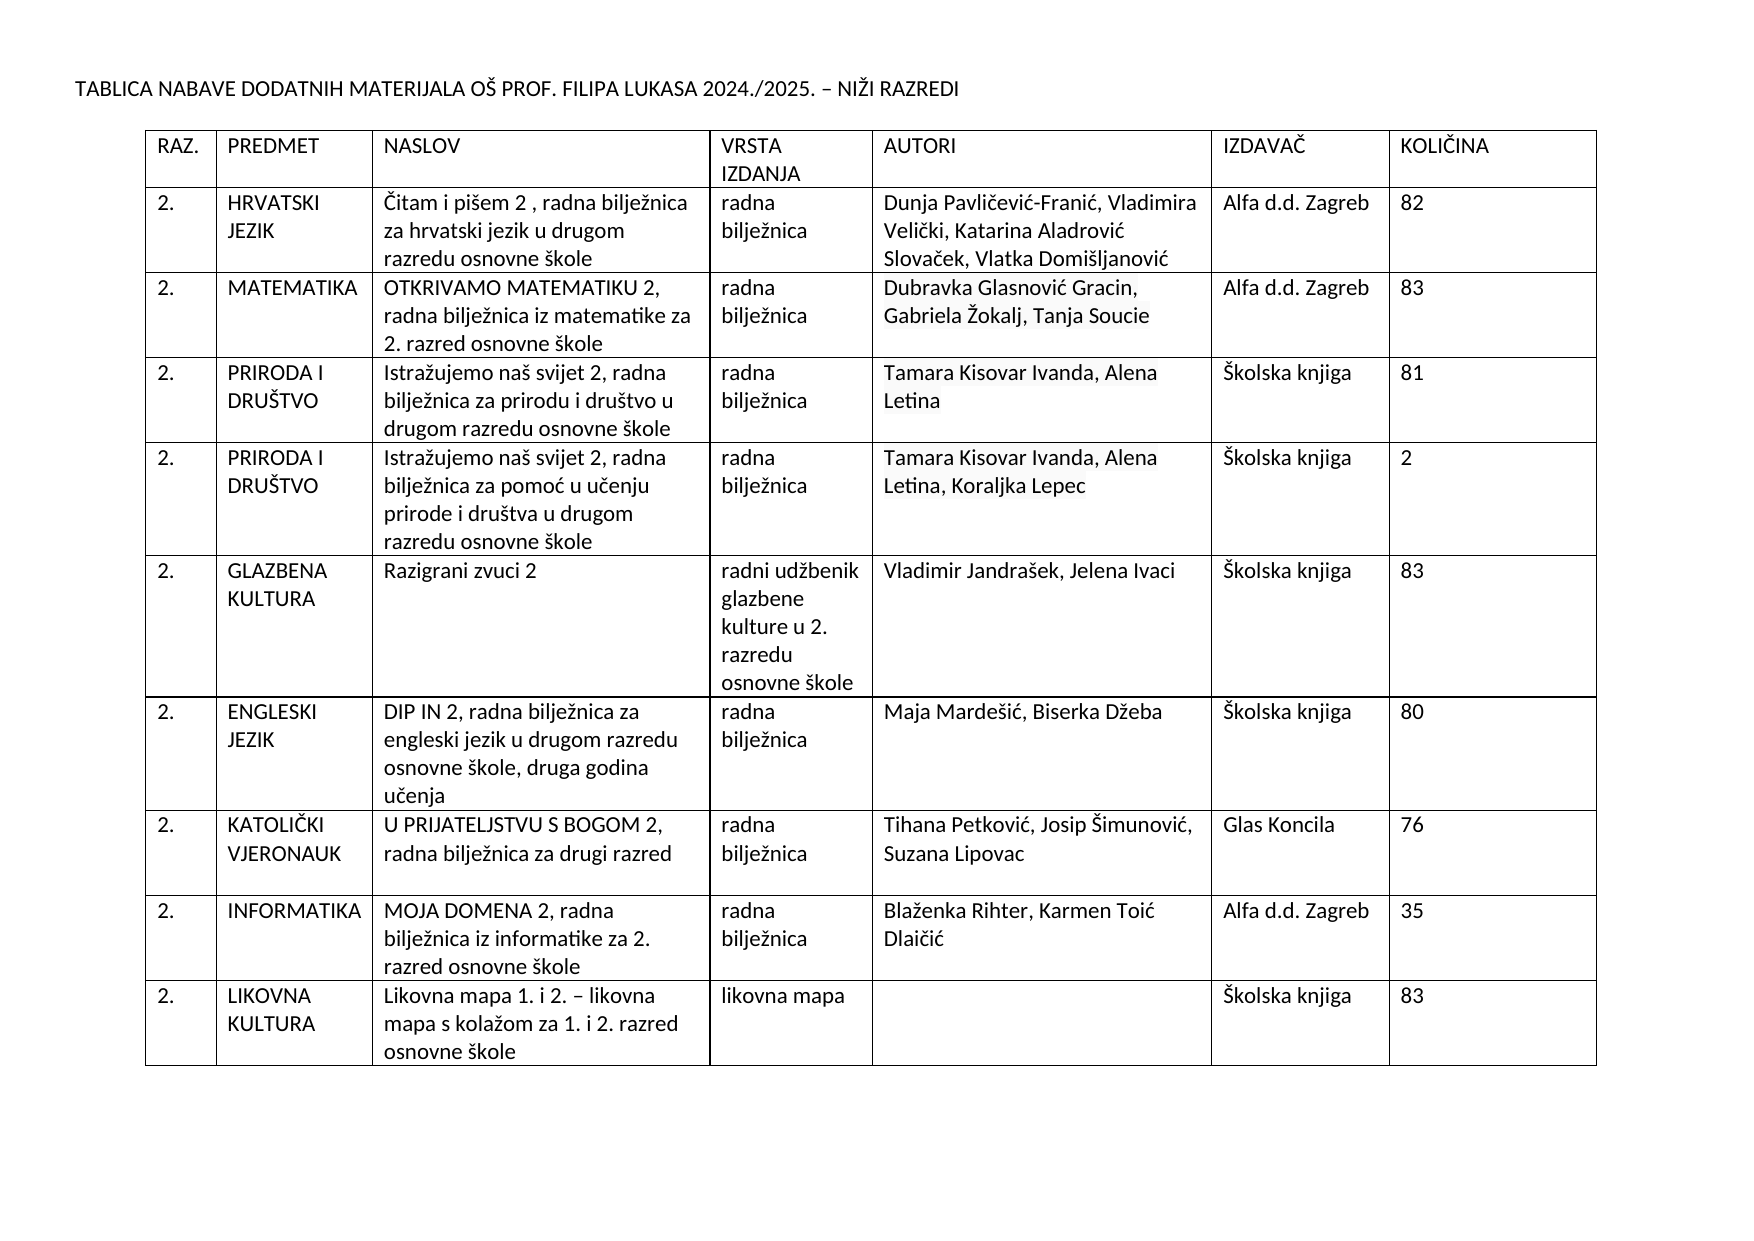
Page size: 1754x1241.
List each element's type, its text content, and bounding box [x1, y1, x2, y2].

table_cell Tamara Kisovar Ivanda, Alena Letina [873, 358, 1211, 442]
table_cell 83 [1390, 981, 1596, 1065]
table_cell Vladimir Jandrašek, Jelena Ivaci [873, 556, 1211, 696]
table_cell DIP IN 2, radna bilježnica za engleski jezik u drugom razredu osnovne škole, druga godina učenja [373, 698, 709, 809]
table_cell 76 [1390, 811, 1596, 895]
table_cell 2 [1390, 443, 1596, 555]
table_header IZDAVAČ [1212, 131, 1389, 187]
table_cell MATEMATIKA [217, 273, 372, 357]
table_cell Istražujemo naš svijet 2, radna bilježnica za pomoć u učenju prirode i društva u drugom razredu osnovne škole [373, 443, 709, 555]
table_cell 2. [146, 188, 216, 272]
table_cell KATOLIČKI VJERONAUK [217, 811, 372, 895]
table_header VRSTA IZDANJA [711, 131, 872, 187]
table_cell Alfa d.d. Zagreb [1212, 273, 1389, 357]
table_cell 2. [146, 443, 216, 555]
table_cell Likovna mapa 1. i 2. – likovna mapa s kolažom za 1. i 2. razred osnovne škole [373, 981, 709, 1065]
table_cell Školska knjiga [1212, 698, 1389, 809]
table_cell 35 [1390, 896, 1596, 980]
table_cell radna bilježnica [711, 443, 872, 555]
table_cell Glas Koncila [1212, 811, 1389, 895]
table_cell Tihana Petković, Josip Šimunović, Suzana Lipovac [873, 811, 1211, 895]
table_cell radna bilježnica [711, 811, 872, 895]
table_header AUTORI [873, 131, 1211, 187]
table_cell Tamara Kisovar Ivanda, Alena Letina, Koraljka Lepec [873, 443, 1211, 555]
table_cell Školska knjiga [1212, 358, 1389, 442]
table_cell radna bilježnica [711, 358, 872, 442]
table_cell INFORMATIKA [217, 896, 372, 980]
table_cell 2. [146, 358, 216, 442]
table_cell ENGLESKI JEZIK [217, 698, 372, 809]
table_cell radna bilježnica [711, 698, 872, 809]
table_cell Alfa d.d. Zagreb [1212, 896, 1389, 980]
table_cell Dubravka Glasnović Gracin, Gabriela Žokalj, Tanja Soucie [873, 273, 1211, 357]
table_cell Razigrani zvuci 2 [373, 556, 709, 696]
table_cell 83 [1390, 273, 1596, 357]
table_header PREDMET [217, 131, 372, 187]
table_header RAZ. [146, 131, 216, 187]
table_cell Maja Mardešić, Biserka Džeba [873, 698, 1211, 809]
table_cell 81 [1390, 358, 1596, 442]
table_header NASLOV [373, 131, 709, 187]
table_cell 83 [1390, 556, 1596, 696]
table_cell [873, 981, 1211, 1065]
table_cell Školska knjiga [1212, 556, 1389, 696]
table_cell Dunja Pavličević-Franić, Vladimira Velički, Katarina Aladrović Slovaček, Vlatka Domišljanović [873, 188, 1211, 272]
table_cell Školska knjiga [1212, 443, 1389, 555]
table_cell 2. [146, 556, 216, 696]
table_header KOLIČINA [1390, 131, 1596, 187]
table_cell GLAZBENA KULTURA [217, 556, 372, 696]
table_cell radna bilježnica [711, 896, 872, 980]
table_cell LIKOVNA KULTURA [217, 981, 372, 1065]
table_cell PRIRODA I DRUŠTVO [217, 443, 372, 555]
table_cell radna bilježnica [711, 188, 872, 272]
table_cell 82 [1390, 188, 1596, 272]
table_cell radni udžbenik glazbene kulture u 2. razredu osnovne škole [711, 556, 872, 696]
table_cell 2. [146, 698, 216, 809]
table_cell MOJA DOMENA 2, radna bilježnica iz informatike za 2. razred osnovne škole [373, 896, 709, 980]
table_cell Školska knjiga [1212, 981, 1389, 1065]
table_cell 2. [146, 811, 216, 895]
table_cell U PRIJATELJSTVU S BOGOM 2, radna bilježnica za drugi razred [373, 811, 709, 895]
table_cell Blaženka Rihter, Karmen Toić Dlaičić [873, 896, 1211, 980]
table_cell 2. [146, 981, 216, 1065]
table_cell Istražujemo naš svijet 2, radna bilježnica za prirodu i društvo u drugom razredu osnovne škole [373, 358, 709, 442]
table_cell radna bilježnica [711, 273, 872, 357]
table_cell Čitam i pišem 2 , radna bilježnica za hrvatski jezik u drugom razredu osnovne škole [373, 188, 709, 272]
table_cell PRIRODA I DRUŠTVO [217, 358, 372, 442]
table_cell likovna mapa [711, 981, 872, 1065]
table_cell 2. [146, 896, 216, 980]
table_cell HRVATSKI JEZIK [217, 188, 372, 272]
table_cell Alfa d.d. Zagreb [1212, 188, 1389, 272]
table_cell 80 [1390, 698, 1596, 809]
table_cell 2. [146, 273, 216, 357]
table_cell OTKRIVAMO MATEMATIKU 2, radna bilježnica iz matematike za 2. razred osnovne škole [373, 273, 709, 357]
